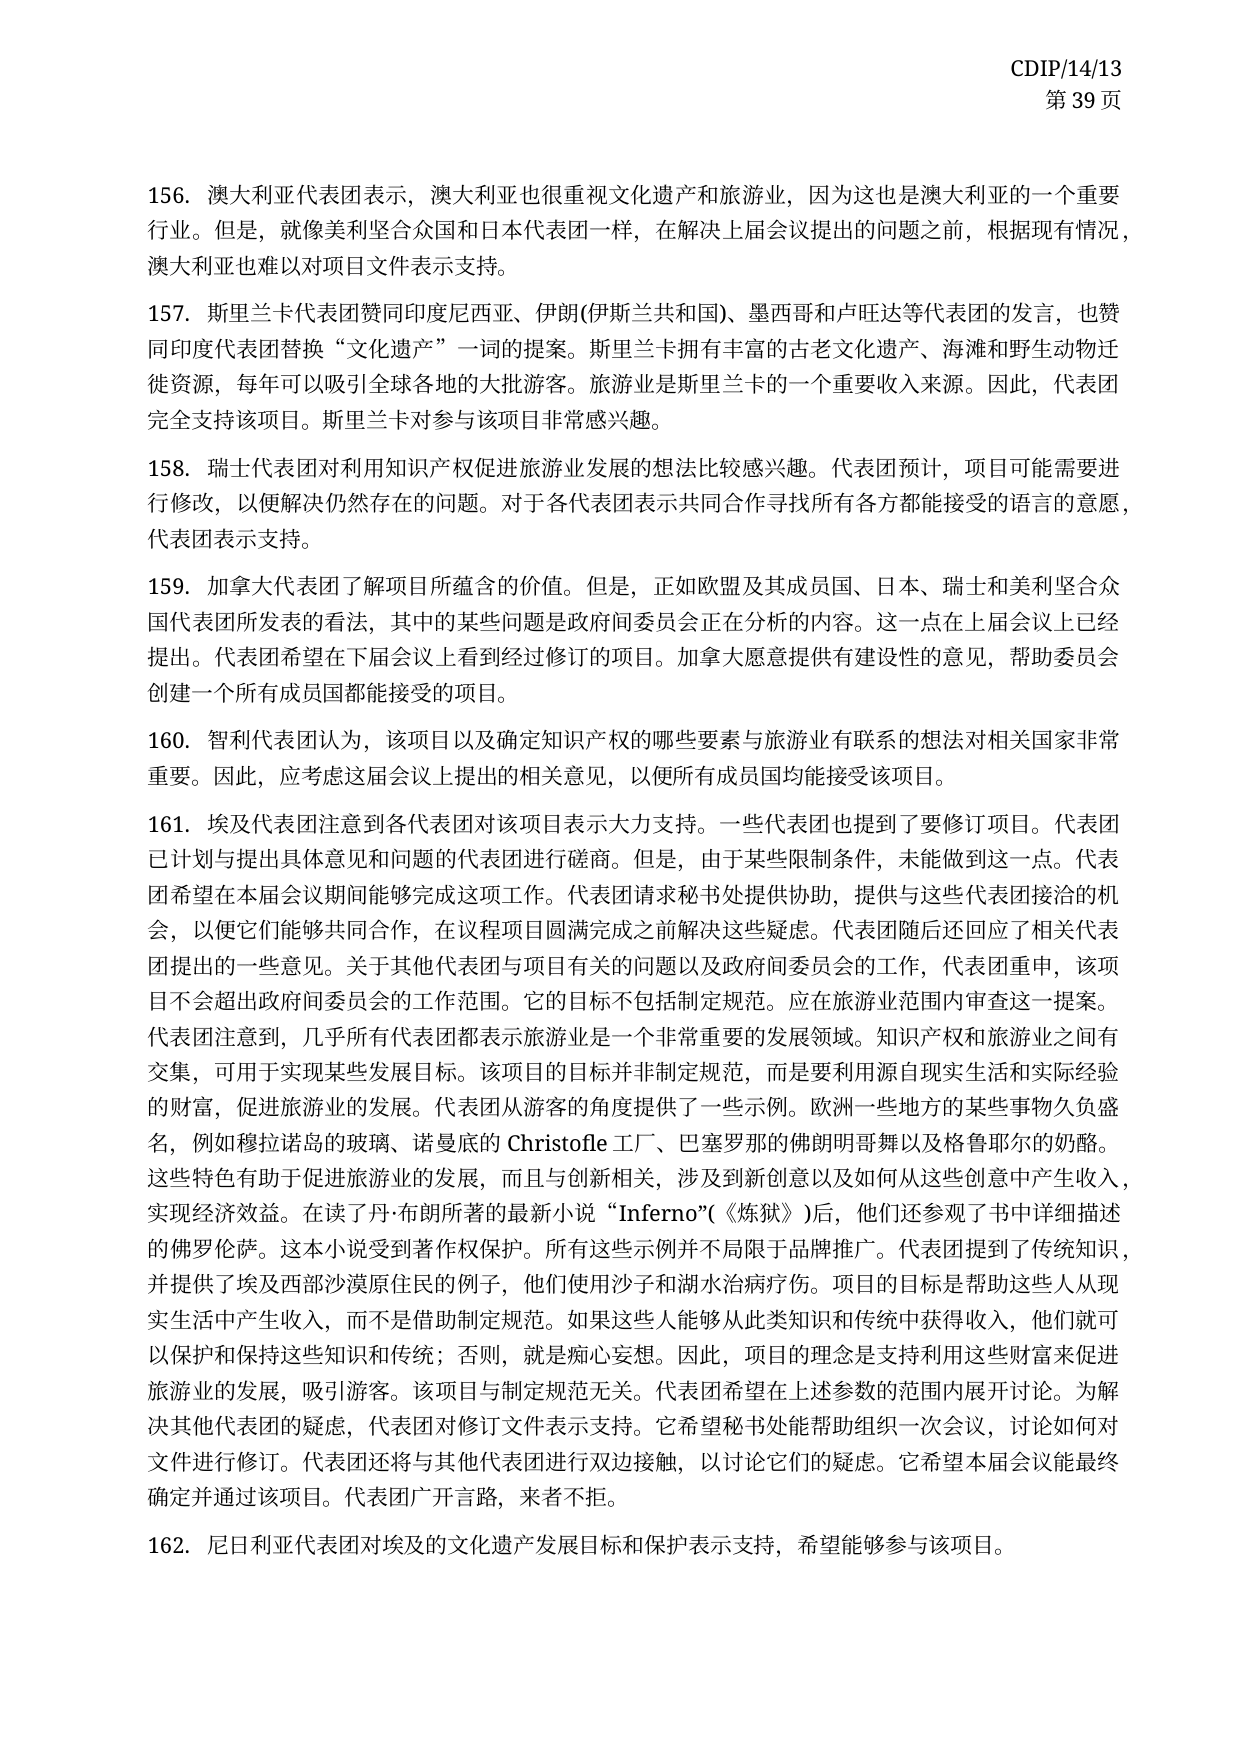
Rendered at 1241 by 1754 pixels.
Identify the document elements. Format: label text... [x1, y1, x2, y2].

list 瑞士代表团对利用知识产权促进旅游业发展的想法比较感兴趣。代表团预计，项目可能需要进行修改，以便解决仍然存在的问题。对于各代表团表示共同合作寻找所有各方都能接受的语言的意愿，代表团表示支持。 [148, 447, 1122, 553]
list 斯里兰卡代表团赞同印度尼西亚、伊朗(伊斯兰共和国)、墨西哥和卢旺达等代表团的发言，也赞同印度代表团替换“文化遗产”一词的提案。斯里兰卡拥有丰富的古老文化遗产、海滩和野生动物迁徙资源，每年可以吸引全球各地的大批游客。旅游业是斯里兰卡的一个重要收入来源。因此，代表团完全支持该项目。斯里兰卡对参与该项目非常感兴趣。 [148, 293, 1122, 434]
list 智利代表团认为，该项目以及确定知识产权的哪些要素与旅游业有联系的想法对相关国家非常重要。因此，应考虑这届会议上提出的相关意见，以便所有成员国均能接受该项目。 [148, 720, 1122, 791]
list 尼日利亚代表团对埃及的文化遗产发展目标和保护表示支持，希望能够参与该项目。 [148, 1524, 1122, 1559]
list 埃及代表团注意到各代表团对该项目表示大力支持。一些代表团也提到了要修订项目。代表团已计划与提出具体意见和问题的代表团进行磋商。但是，由于某些限制条件，未能做到这一点。代表团希望在本届会议期间能够完成这项工作。代表团请求秘书处提供协助，提供与这些代表团接洽的机会，以便它们能够共同合作，在议程项目圆满完成之前解决这些疑虑。代表团随后还回应了相关代表团提出的一些意见。关于其他代表团与项目有关的问题以及政府间委员会的工作，代表团重申，该项目不会超出政府间委员会的工作范围。它的目标不包括制定规范。应在旅游业范围内审查这一提案。代表团注意到，几乎所有代表团都表示旅游业是一个非常重要的发展领域。知识产权和旅游业之间有交集，可用于实现某些发展目标。该项目的目标并非制定规范，而是要利用源自现实生活和实际经验的财富，促进旅游业的发展。代表团从游客的角度提供了一些示例。欧洲一些地方的某些事物久负盛名，例如穆拉诺岛的玻璃、诺曼底的Christofle工厂、巴塞罗那的佛朗明哥舞以及格鲁耶尔的奶酪。这些特色有助于促进旅游业的发展，而且与创新相关，涉及到新创意以及如何从这些创意中产生收入，实现经济效益。在读了丹·布朗所著的最新小说“Inferno”(《炼狱》)后，他们还参观了书中详细描述的佛罗伦萨。这本小说受到著作权保护。所有这些示例并不局限于品牌推广。代表团提到了传统知识，并提供了埃及西部沙漠原住民的例子，他们使用沙子和湖水治病疗伤。项目的目标是帮助这些人从现实生活中产生收入，而不是借助制定规范。如果这些人能够从此类知识和传统中获得收入，他们就可以保护和保持这些知识和传统；否则，就是痴心妄想。因此，项目的理念是支持利用这些财富来促进旅游业的发展，吸引游客。该项目与制定规范无关。代表团希望在上述参数的范围内展开讨论。为解决其他代表团的疑虑，代表团对修订文件表示支持。它希望秘书处能帮助组织一次会议，讨论如何对文件进行修订。代表团还将与其他代表团进行双边接触，以讨论它们的疑虑。它希望本届会议能最终确定并通过该项目。代表团广开言路，来者不拒。 [148, 803, 1122, 1512]
list 澳大利亚代表团表示，澳大利亚也很重视文化遗产和旅游业，因为这也是澳大利亚的一个重要行业。但是，就像美利坚合众国和日本代表团一样，在解决上届会议提出的问题之前，根据现有情况，澳大利亚也难以对项目文件表示支持。 [148, 174, 1122, 280]
list 加拿大代表团了解项目所蕴含的价值。但是，正如欧盟及其成员国、日本、瑞士和美利坚合众国代表团所发表的看法，其中的某些问题是政府间委员会正在分析的内容。这一点在上届会议上已经提出。代表团希望在下届会议上看到经过修订的项目。加拿大愿意提供有建设性的意见，帮助委员会创建一个所有成员国都能接受的项目。 [148, 566, 1122, 707]
